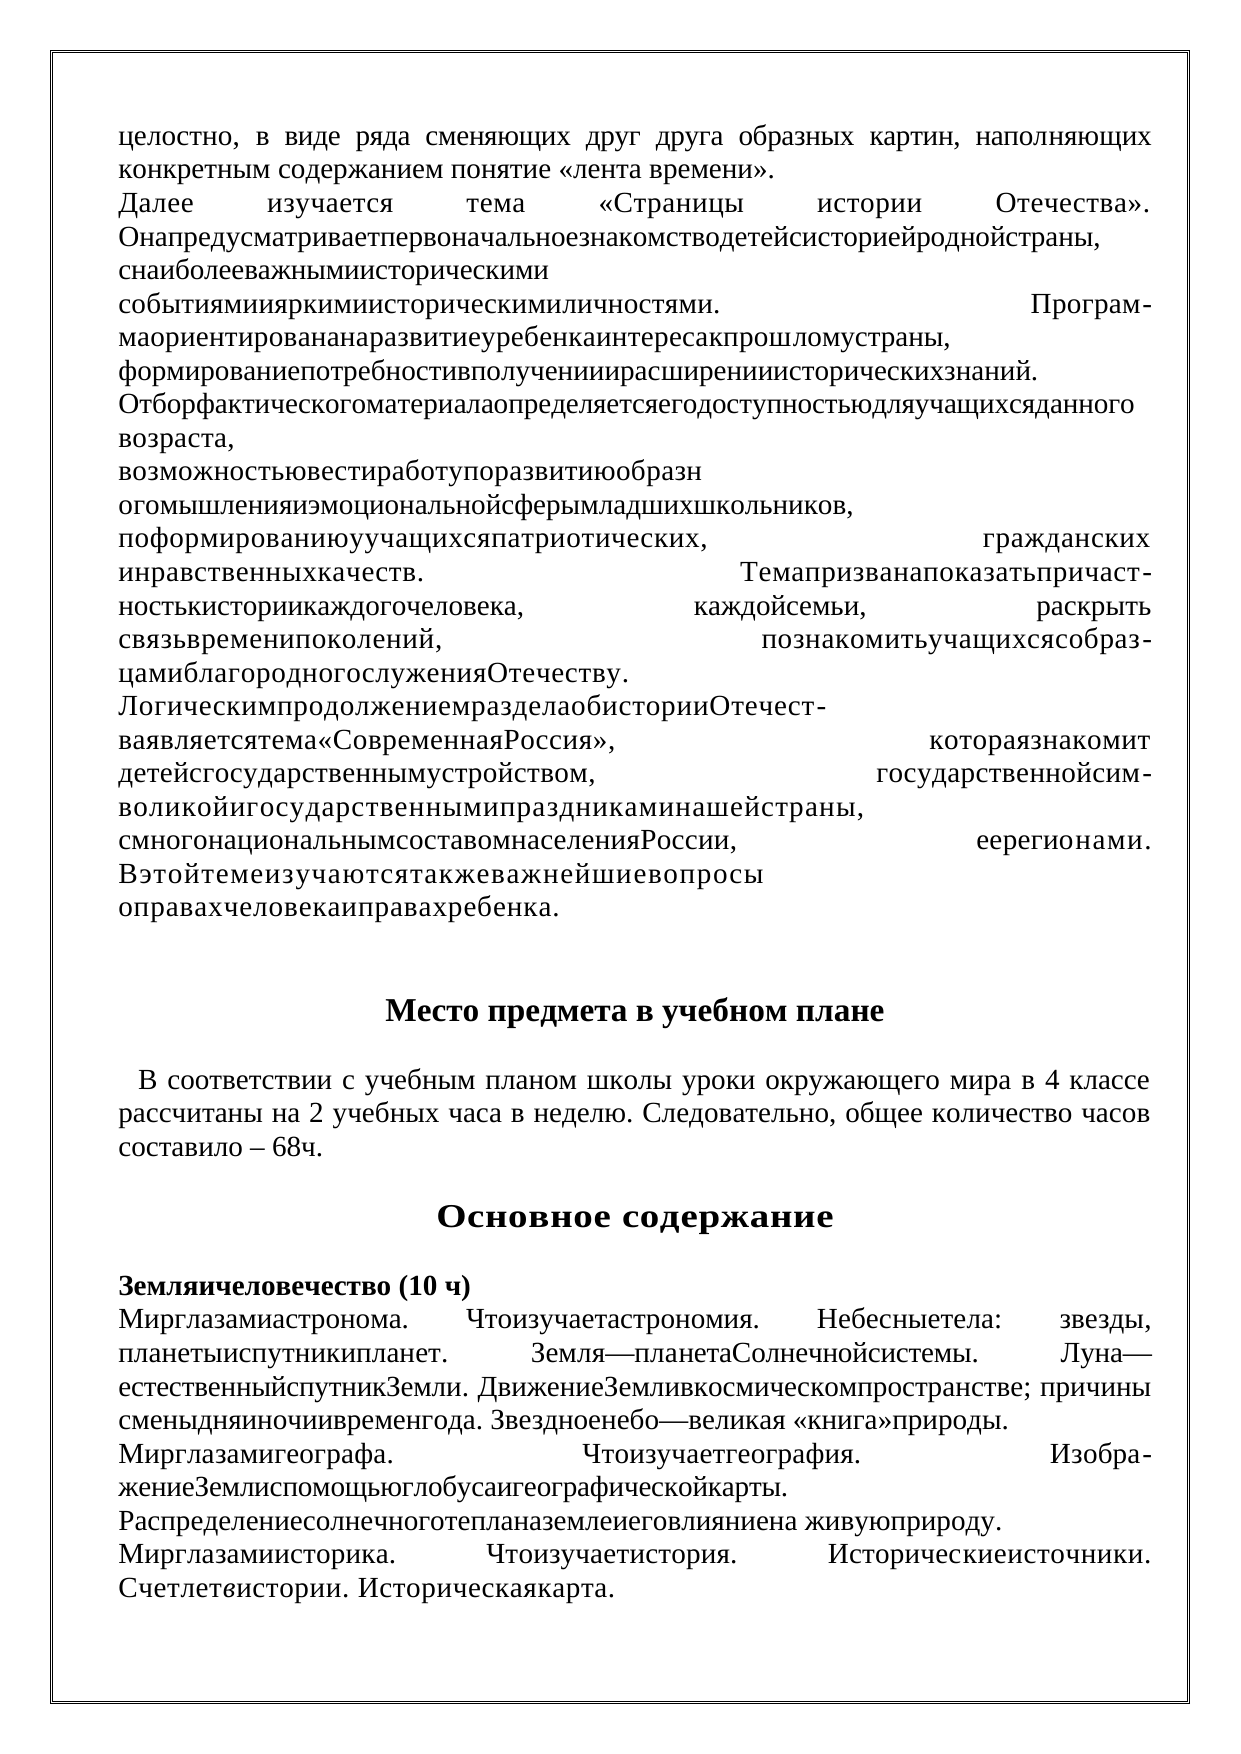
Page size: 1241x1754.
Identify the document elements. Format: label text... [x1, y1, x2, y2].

text Основное содержание [118, 1196, 1152, 1234]
text ЛогическимпродолжениемразделаобисторииОтечестваявляетсятема«СовременнаяРоссия», котораязнакомит детейсгосударственнымустройством, государственнойсимволикойигосударственнымипраздникаминашейстраны, смногонациональнымсоставомнаселенияРоссии, еерегионами. Вэтойтемеизучаютсятакжеважнейшиевопросы оправахчеловекаиправахребенка. [118, 688, 1152, 923]
text Мирглазамиисторика. Чтоизучаетистория. Историческиеисточники. Счетлетвистории. Историческаякарта. [118, 1536, 1152, 1603]
text Мирглазамигеографа. Чтоизучаетгеография. ИзображениеЗемлиспомощьюглобусаигеографическойкарты. Распределениесолнечноготепланаземлеиеговлияниена живуюприроду. [118, 1436, 1152, 1536]
text Место предмета в учебном плане [118, 990, 1152, 1028]
text В соответствии с учебным планом школы уроки окружающего мира в 4 классе рассчитаны на 2 учебных часа в неделю. Следовательно, общее количество часов составило – 68ч. [118, 1062, 1152, 1163]
text Далее изучается тема «Страницы истории Отечества». Онапредусматриваетпервоначальноезнакомстводетейсисториейроднойстраны, снаиболееважнымиисторическими событиямиияркимиисторическимиличностями. Программаориентировананаразвитиеуребенкаинтересакпрошломустраны, формированиепотребностивполученииирасширенииисторическихзнаний. Отборфактическогоматериалаопределяетсяегодоступностьюдляучащихсяданного возраста, возможностьювестиработупоразвитиюобразногомышленияиэмоциональнойсферымладшихшкольников, поформированиюуучащихсяпатриотических, гражданских инравственныхкачеств. Темапризванапоказатьпричастностькисториикаждогочеловека, каждойсемьи, раскрыть связьвременипоколений, познакомитьучащихсясобразцамиблагородногослуженияОтечеству. [118, 185, 1152, 688]
text Земляичеловечество (10 ч) [118, 1268, 1152, 1302]
text Мирглазамиастронома. Чтоизучаетастрономия. Небесныетела: звезды, планетыиспутникипланет. Земля—планетаСолнечнойсистемы. Луна—естественныйспутникЗемли. ДвижениеЗемливкосмическомпространстве; причины сменыдняиночиивременгода. Звездноенебо—великая «книга»природы. [118, 1302, 1152, 1436]
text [118, 118, 1152, 185]
